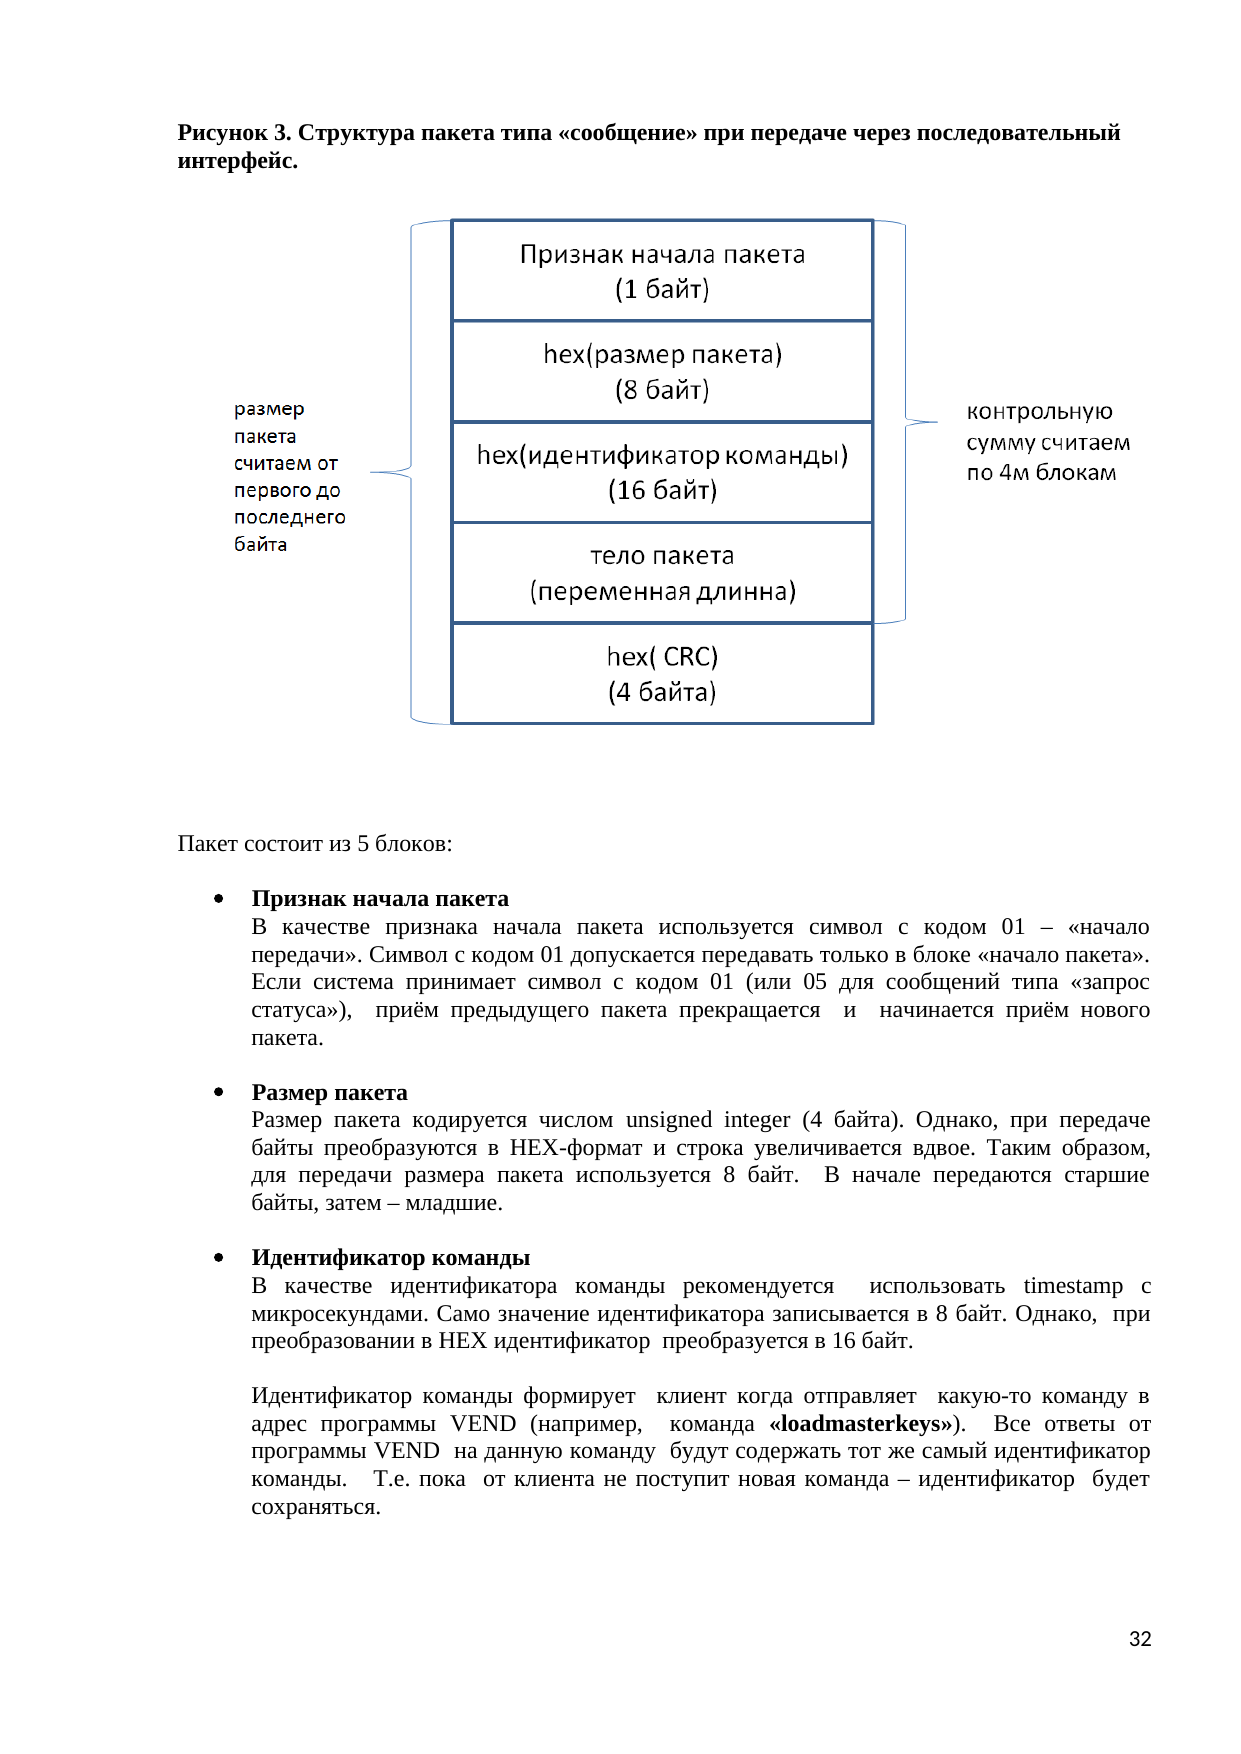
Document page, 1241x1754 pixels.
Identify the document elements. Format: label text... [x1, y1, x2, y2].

text Размер пакета кодируется числом unsigned integer (4 байта). Однако, при передаче байты преобразуются в HEX-формат и строка увеличивается вдвое. Таким образом, для передачи размера пакета используется 8 байт. В начале передаются старшие байты, затем – младшие. [251, 1105, 1152, 1216]
text Пакет состоит из 5 блоков: [177, 829, 1152, 857]
text Рисунок 3. Структура пакета типа «сообщение» при передаче через последовательный интерфейс. [177, 118, 1152, 173]
text Идентификатор команды формирует клиент когда отправляет какую-то команду в адрес программы VEND (например, команда «loadmasterkeys»). Все ответы от программы VEND на данную команду будут содержать тот же самый идентификатор команды. Т.е. пока от клиента не поступит новая команда – идентификатор будет сохраняться. [251, 1381, 1152, 1519]
text В качестве идентификатора команды рекомендуется использовать timestamp с микросекундами. Само значение идентификатора записывается в 8 байт. Однако, при преобразовании в HEX идентификатор преобразуется в 16 байт. [251, 1271, 1152, 1354]
text В качестве признака начала пакета используется символ с кодом 01 – «начало передачи». Символ с кодом 01 допускается передавать только в блоке «начало пакета». Если система принимает символ с кодом 01 (или 05 для сообщений типа «запрос статуса»), приём предыдущего пакета прекращается и начинается приём нового пакета. [251, 912, 1152, 1050]
list Размер пакета [214, 1078, 1152, 1105]
list Идентификатор команды [214, 1243, 1152, 1271]
list Признак начала пакета [214, 884, 1152, 912]
picture [177, 173, 1152, 802]
